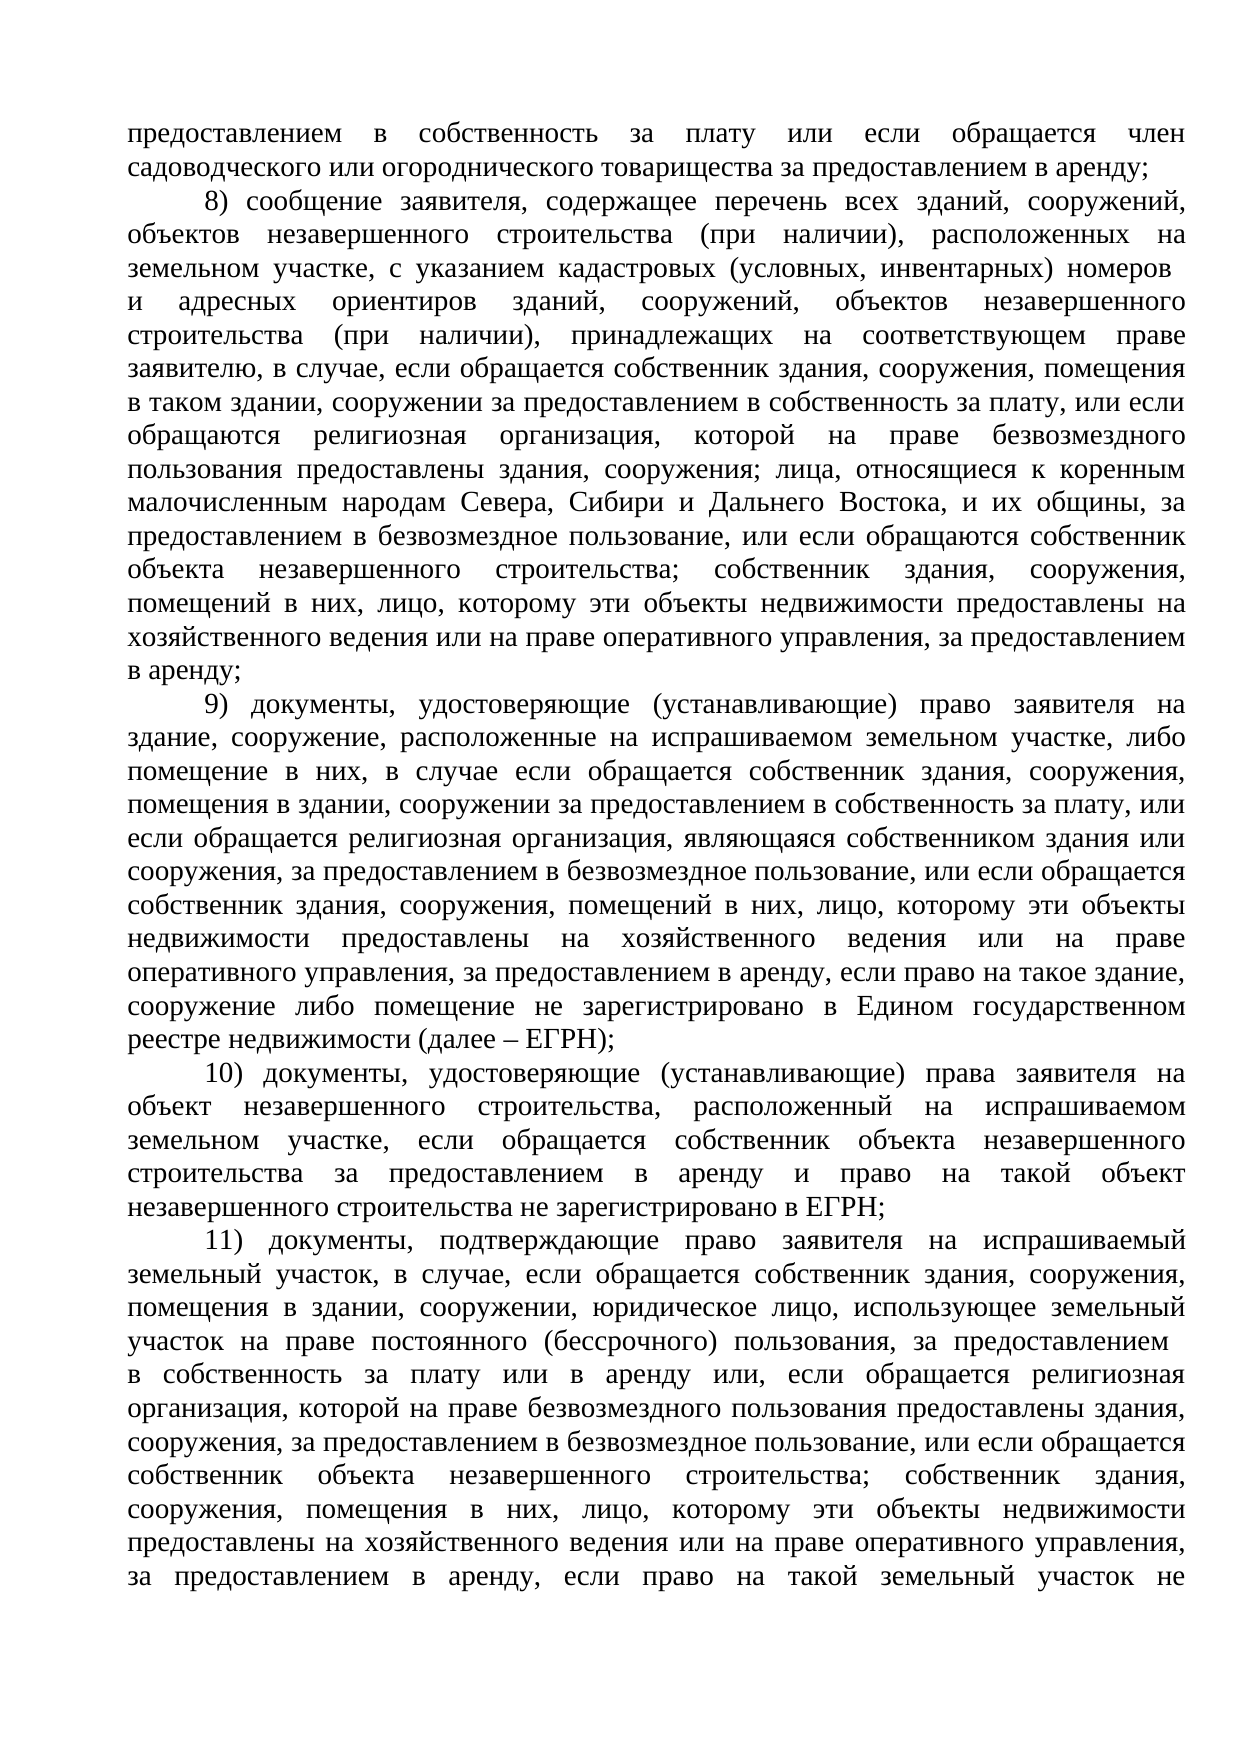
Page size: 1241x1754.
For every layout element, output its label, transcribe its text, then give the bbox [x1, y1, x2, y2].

text 10) документы, удостоверяющие (устанавливающие) права заявителя на объект незавершенного строительства, расположенный на испрашиваемом земельном участке, если обращается собственник объекта незавершенного строительства за предоставлением в аренду и право на такой объект незавершенного строительства не зарегистрировано в ЕГРН; [127, 1055, 1187, 1222]
text 8) сообщение заявителя, содержащее перечень всех зданий, сооружений, объектов незавершенного строительства (при наличии), расположенных на земельном участке, с указанием кадастровых (условных, инвентарных) номеров и адресных ориентиров зданий, сооружений, объектов незавершенного строительства (при наличии), принадлежащих на соответствующем праве заявителю, в случае, если обращается собственник здания, сооружения, помещения в таком здании, сооружении за предоставлением в собственность за плату, или если обращаются религиозная организация, которой на праве безвозмездного пользования предоставлены здания, сооружения; лица, относящиеся к коренным малочисленным народам Севера, Сибири и Дальнего Востока, и их общины, за предоставлением в безвозмездное пользование, или если обращаются собственник объекта незавершенного строительства; собственник здания, сооружения, помещений в них, лицо, которому эти объекты недвижимости предоставлены на хозяйственного ведения или на праве оперативного управления, за предоставлением в аренду; [127, 183, 1187, 686]
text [127, 1222, 1187, 1591]
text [127, 116, 1187, 183]
text 9) документы, удостоверяющие (устанавливающие) право заявителя на здание, сооружение, расположенные на испрашиваемом земельном участке, либо помещение в них, в случае если обращается собственник здания, сооружения, помещения в здании, сооружении за предоставлением в собственность за плату, или если обращается религиозная организация, являющаяся собственником здания или сооружения, за предоставлением в безвозмездное пользование, или если обращается собственник здания, сооружения, помещений в них, лицо, которому эти объекты недвижимости предоставлены на хозяйственного ведения или на праве оперативного управления, за предоставлением в аренду, если право на такое здание, сооружение либо помещение не зарегистрировано в Едином государственном реестре недвижимости (далее – ЕГРН); [127, 686, 1187, 1055]
